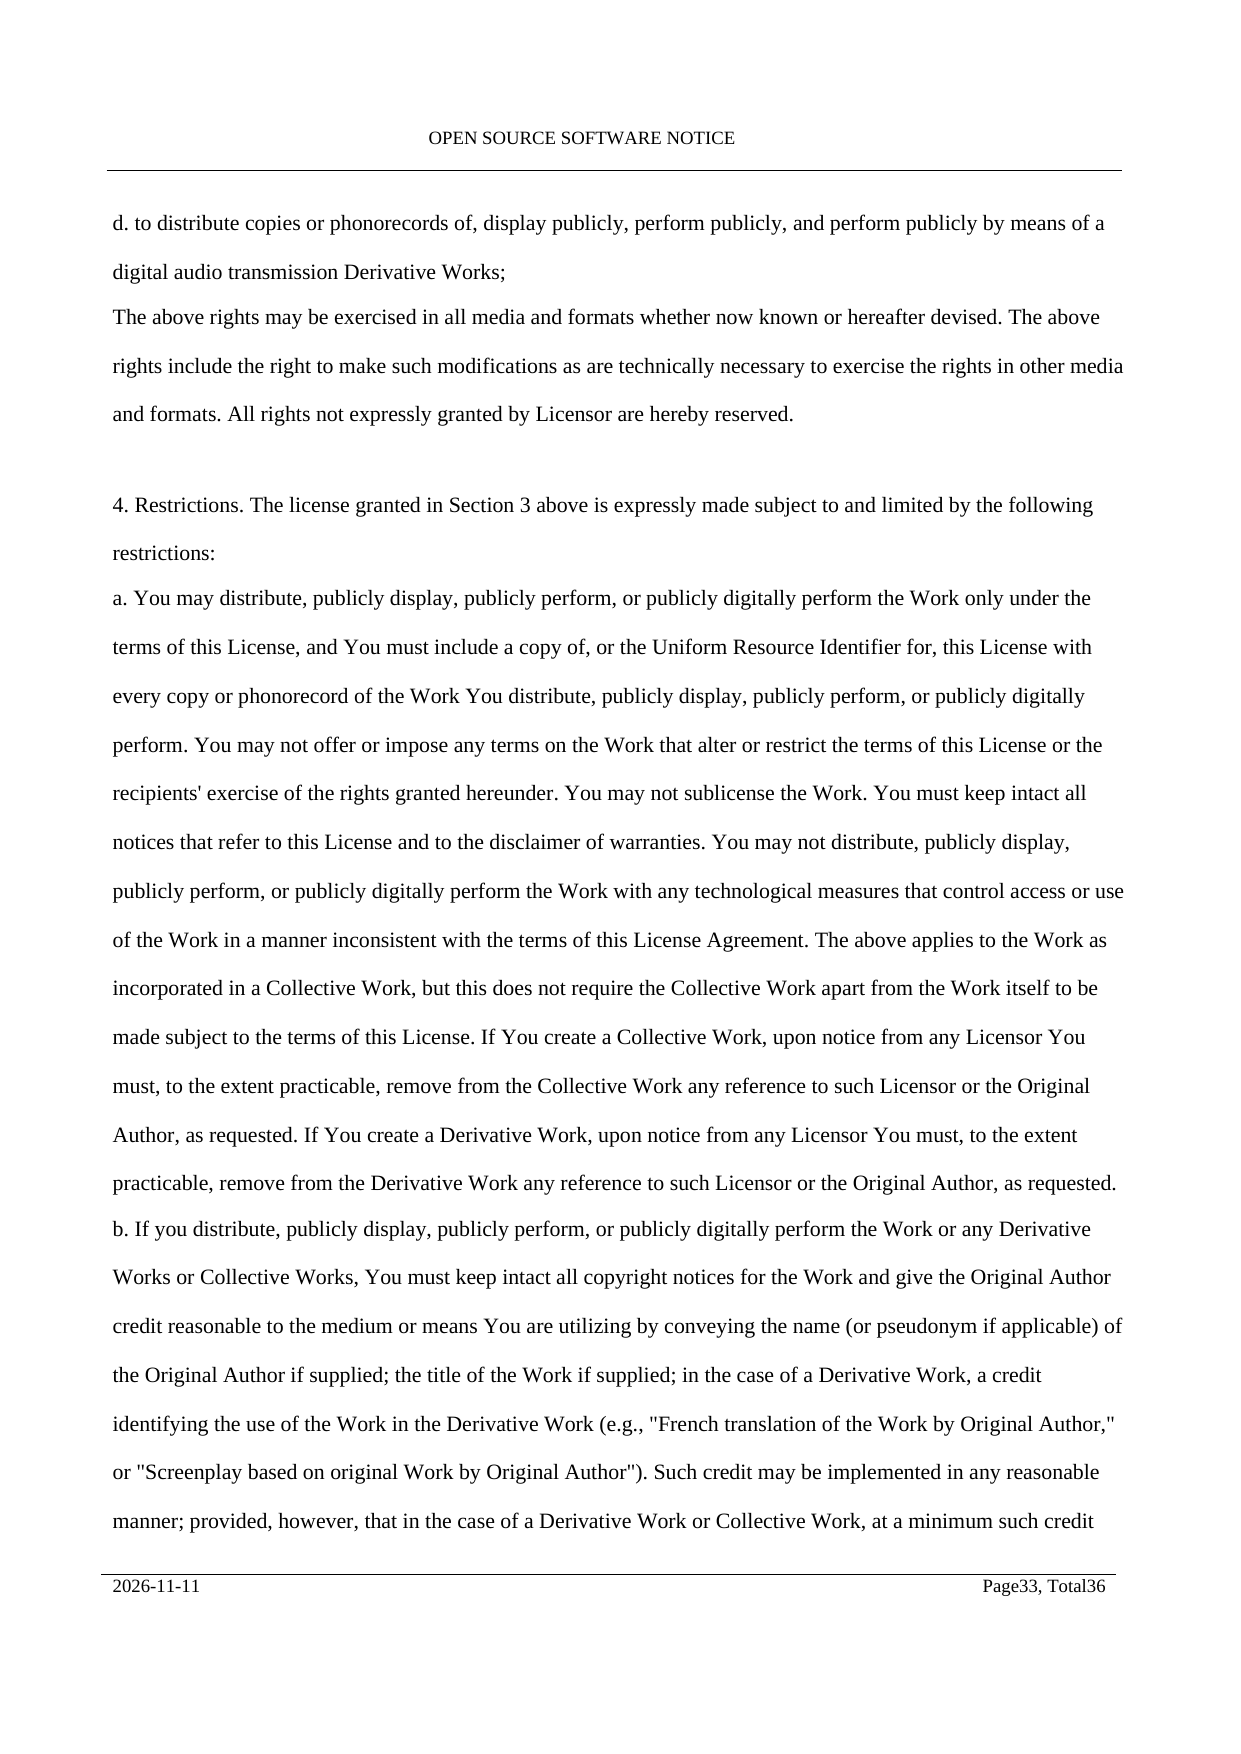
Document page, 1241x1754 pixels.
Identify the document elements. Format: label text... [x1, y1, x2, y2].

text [112, 1212, 1128, 1537]
text 4. Restrictions. The license granted in Section 3 above is expressly made subject to and limited by the following restrictions: [112, 488, 1128, 569]
text d. to distribute copies or phonorecords of, display publicly, perform publicly, and perform publicly by means of a digital audio transmission Derivative Works; [112, 206, 1128, 288]
text The above rights may be exercised in all media and formats whether now known or hereafter devised. The above rights include the right to make such modifications as are technically necessary to exercise the rights in other media and formats. All rights not expressly granted by Licensor are hereby reserved. [112, 300, 1128, 430]
text a. You may distribute, publicly display, publicly perform, or publicly digitally perform the Work only under the terms of this License, and You must include a copy of, or the Uniform Resource Identifier for, this License with every copy or phonorecord of the Work You distribute, publicly display, publicly perform, or publicly digitally perform. You may not offer or impose any terms on the Work that alter or restrict the terms of this License or the recipients' exercise of the rights granted hereunder. You may not sublicense the Work. You must keep intact all notices that refer to this License and to the disclaimer of warranties. You may not distribute, publicly display, publicly perform, or publicly digitally perform the Work with any technological measures that control access or use of the Work in a manner inconsistent with the terms of this License Agreement. The above applies to the Work as incorporated in a Collective Work, but this does not require the Collective Work apart from the Work itself to be made subject to the terms of this License. If You create a Collective Work, upon notice from any Licensor You must, to the extent practicable, remove from the Collective Work any reference to such Licensor or the Original Author, as requested. If You create a Derivative Work, upon notice from any Licensor You must, to the extent practicable, remove from the Derivative Work any reference to such Licensor or the Original Author, as requested. [112, 582, 1128, 1199]
